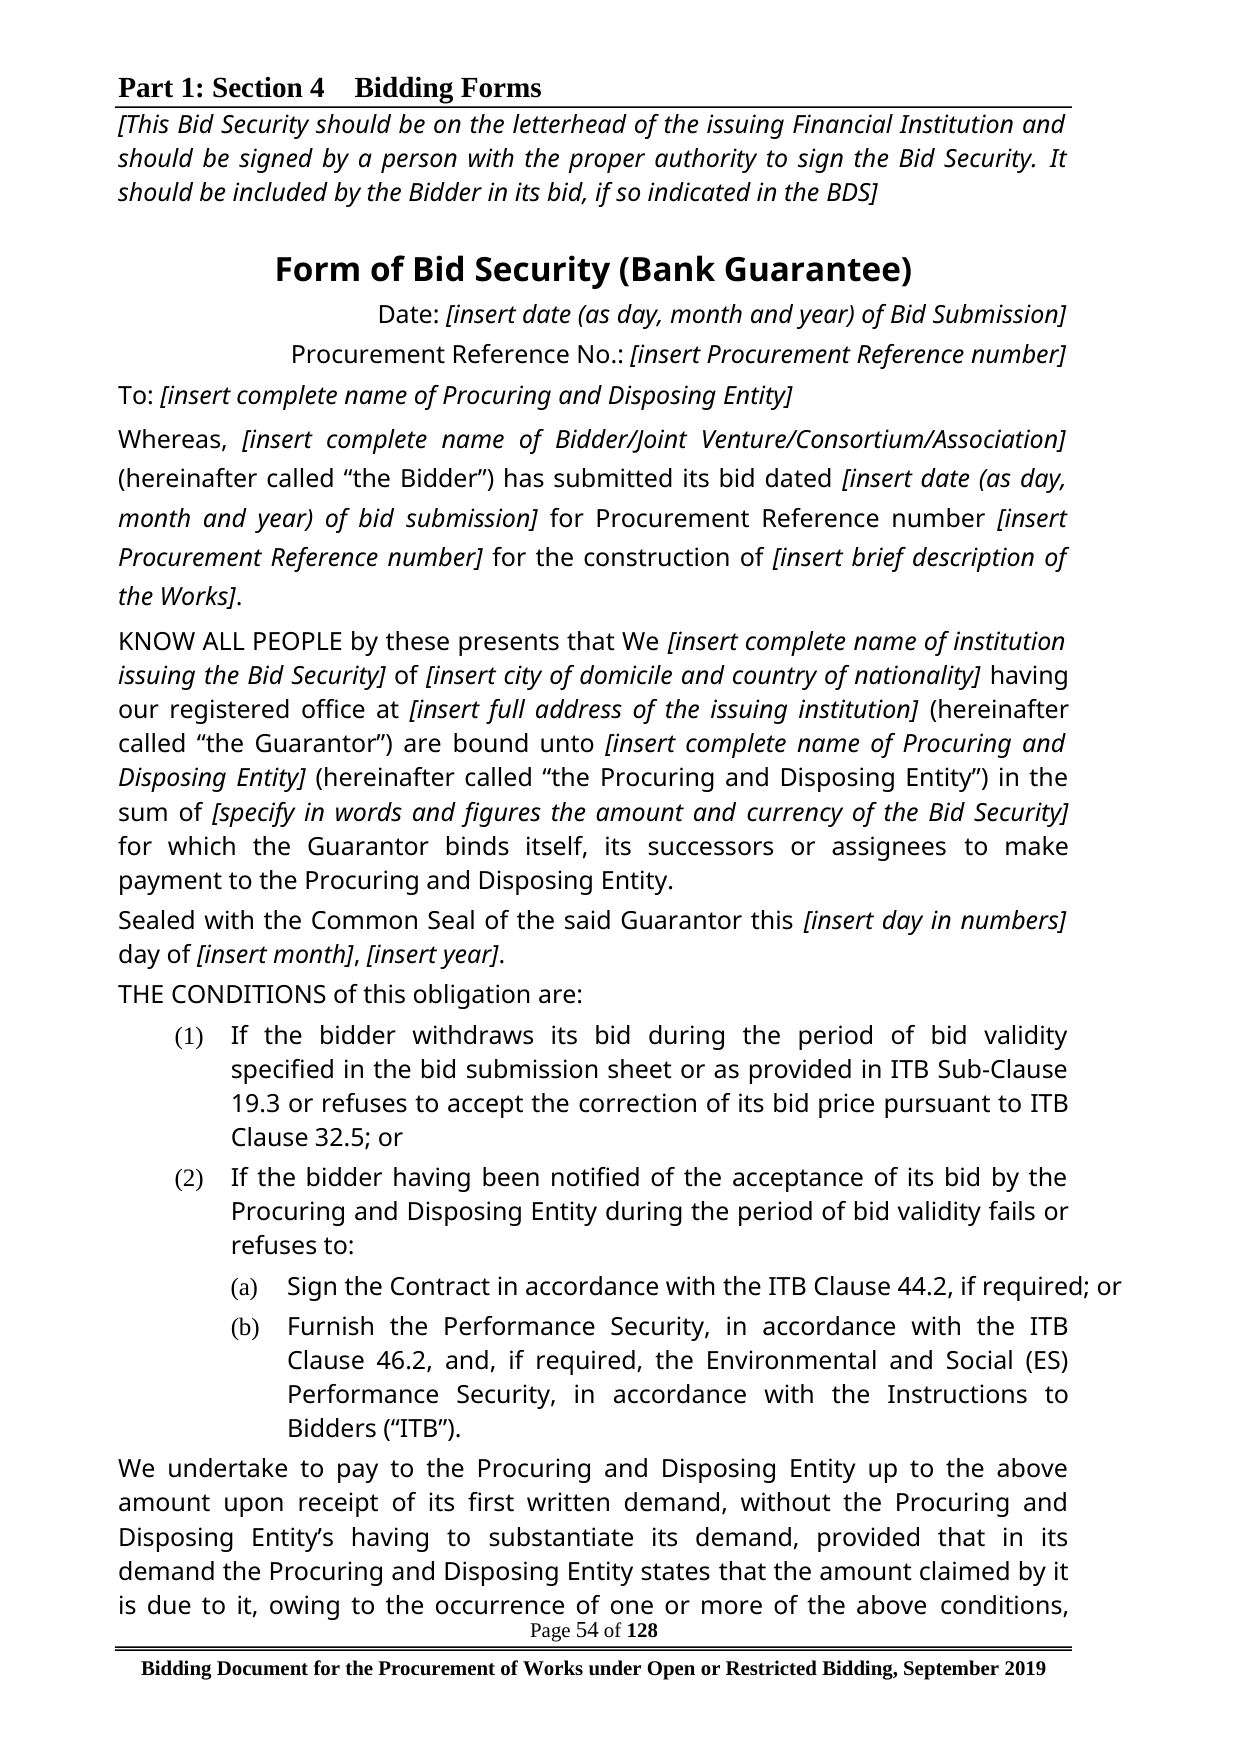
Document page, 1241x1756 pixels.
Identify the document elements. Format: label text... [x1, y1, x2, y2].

text KNOW ALL PEOPLE by these presents that We [insert complete name of institution issuing the Bid Security] of [insert city of domicile and country of nationality] having our registered office at [insert full address of the issuing institution] (hereinafter called “the Guarantor”) are bound unto [insert complete name of Procuring and Disposing Entity] (hereinafter called “the Procuring and Disposing Entity”) in the sum of [specify in words and figures the amount and currency of the Bid Security] for which the Guarantor binds itself, its successors or assignees to make payment to the Procuring and Disposing Entity. [118, 624, 1069, 896]
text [118, 1451, 1069, 1621]
text THE CONDITIONS of this obligation are: [118, 977, 1142, 1011]
text Procurement Reference No.: [insert Procurement Reference number] [60, 337, 1068, 371]
subtitle Form of Bid Security (Bank Guarantee) [124, 245, 1063, 291]
text Whereas, [insert complete name of Bidder/Joint Venture/Consortium/Association] (hereinafter called “the Bidder”) has submitted its bid dated [insert date (as day, month and year) of bid submission] for Procurement Reference number [insert Procurement Reference number] for the construction of [insert brief description of the Works]. [118, 422, 1069, 613]
text To: [insert complete name of Procuring and Disposing Entity] [118, 377, 1142, 411]
list Furnish the Performance Security, in accordance with the ITB Clause 46.2, and, if required, the Environmental and Social (ES) Performance Security, in accordance with the Instructions to Bidders (“ITB”). [231, 1308, 1069, 1445]
list If the bidder withdraws its bid during the period of bid validity specified in the bid submission sheet or as provided in ITB Sub-Clause 19.3 or refuses to accept the correction of its bid price pursuant to ITB Clause 32.5; or [174, 1017, 1069, 1153]
list Sign the Contract in accordance with the ITB Clause 44.2, if required; or [230, 1268, 1142, 1302]
text Sealed with the Common Seal of the said Guarantor this [insert day in numbers] day of [insert month], [insert year]. [118, 903, 1069, 971]
text Date: [insert date (as day, month and year) of Bid Submission] [60, 296, 1069, 331]
list If the bidder having been notified of the acceptance of its bid by the Procuring and Disposing Entity during the period of bid validity fails or refuses to: [174, 1160, 1069, 1262]
text [This Bid Security should be on the letterhead of the issuing Financial Institution and should be signed by a person with the proper authority to sign the Bid Security. It should be included by the Bidder in its bid, if so indicated in the BDS] [118, 106, 1069, 208]
